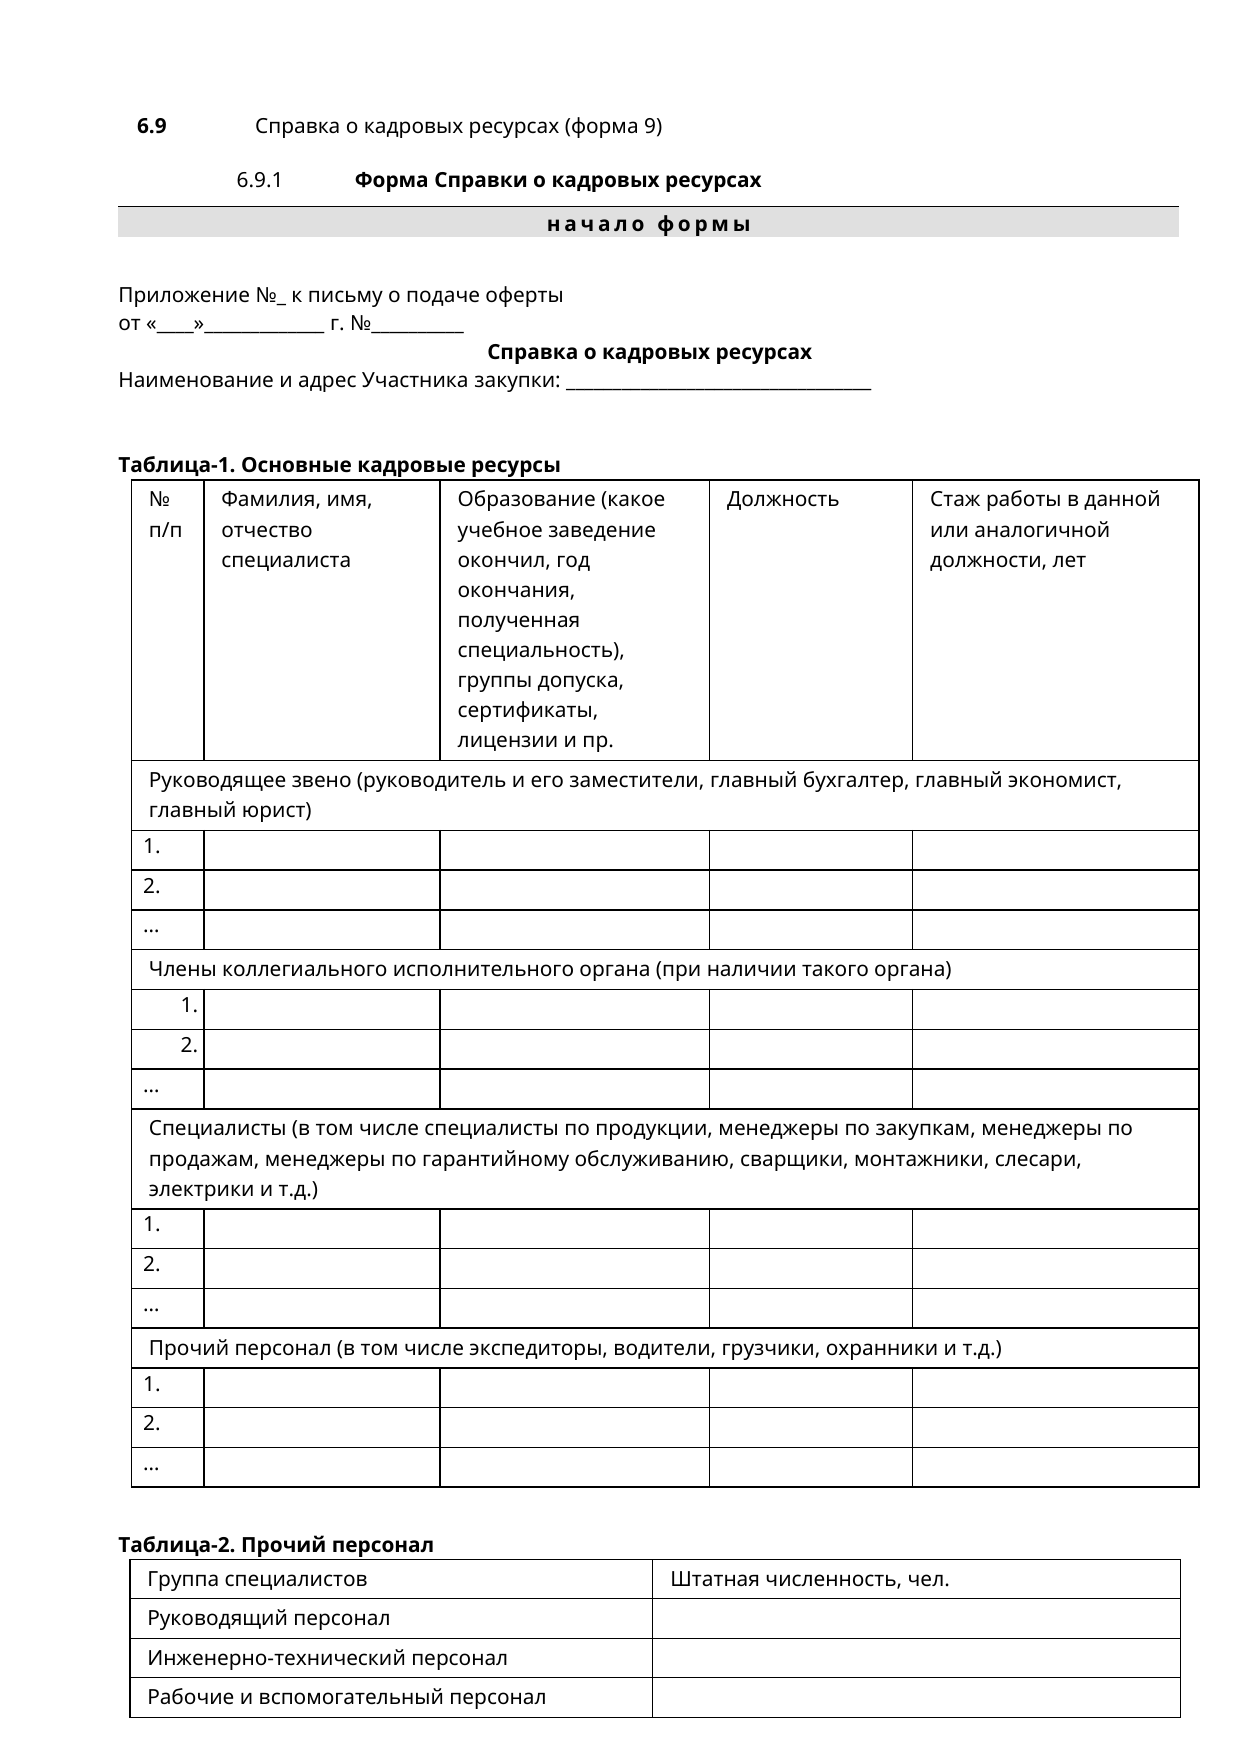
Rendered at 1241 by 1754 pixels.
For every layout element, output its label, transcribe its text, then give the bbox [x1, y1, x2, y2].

table_cell [913, 1030, 1198, 1068]
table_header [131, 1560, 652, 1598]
table_cell [913, 911, 1198, 949]
table_cell [710, 1070, 912, 1108]
table_cell [913, 831, 1198, 869]
table_cell [205, 1408, 439, 1446]
table_cell [205, 990, 439, 1028]
table_cell [441, 1249, 709, 1287]
table_cell [205, 1070, 439, 1108]
text Приложение №_ к письму о подаче оферты от «____»_____________ г. №__________ [118, 280, 1181, 337]
table_cell [441, 1030, 709, 1068]
text Таблица-2. Прочий персонал [118, 1530, 1181, 1559]
table_cell [710, 990, 912, 1028]
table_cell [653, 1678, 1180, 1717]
table_header Образование (какое учебное заведение окончил, год окончания, полученная специальность), группы допуска, сертификаты, лицензии и пр. [441, 481, 709, 759]
table_cell [913, 1249, 1198, 1287]
table_cell [710, 831, 912, 869]
text Наименование и адрес Участника закупки: _________________________________ [118, 365, 1181, 394]
table_cell [441, 990, 709, 1028]
table_cell Специалисты (в том числе специалисты по продукции, менеджеры по закупкам, менеджеры по продажам, менеджеры по гарантийному обслуживанию, сварщики, монтажники, слесари, электрики и т.д.) [132, 1110, 1198, 1208]
text Таблица-1. Основные кадровые ресурсы [118, 450, 1181, 479]
table_header Должность [710, 481, 912, 759]
table_cell [913, 1210, 1198, 1248]
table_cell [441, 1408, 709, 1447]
subtitle Справка о кадровых ресурсах (форма 9) [137, 111, 1181, 140]
table_cell Руководящее звено (руководитель и его заместители, главный бухгалтер, главный экономист, главный юрист) [132, 761, 1198, 830]
table_cell [205, 1289, 439, 1327]
table_cell [710, 1210, 912, 1248]
table_cell [710, 911, 912, 949]
table_cell [132, 1249, 203, 1287]
table_cell [205, 1249, 439, 1287]
table_cell [441, 1210, 709, 1248]
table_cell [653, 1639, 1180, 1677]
table_cell [205, 1210, 439, 1248]
table_cell [441, 831, 709, 869]
table_header Стаж работы в данной или аналогичной должности, лет [913, 481, 1198, 759]
table_cell [441, 1289, 709, 1327]
table_cell [441, 1070, 709, 1108]
list Форма Справки о кадровых ресурсах [236, 165, 1181, 193]
table_cell [913, 1369, 1198, 1407]
table_header Фамилия, имя, отчество специалиста [205, 481, 439, 759]
table_cell [710, 1030, 912, 1068]
table_cell Прочий персонал (в том числе экспедиторы, водители, грузчики, охранники и т.д.) [132, 1329, 1198, 1367]
table_cell [132, 831, 203, 869]
table_cell [710, 871, 912, 909]
table_cell [913, 871, 1198, 909]
table_cell … [132, 1289, 203, 1327]
table_cell [710, 1249, 912, 1287]
table_cell [913, 1070, 1198, 1108]
table_cell [132, 990, 203, 1028]
table_header № п/п [132, 481, 203, 759]
table_cell [132, 1408, 203, 1446]
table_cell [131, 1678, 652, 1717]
table_cell [205, 1369, 439, 1407]
text Справка о кадровых ресурсах [118, 337, 1181, 365]
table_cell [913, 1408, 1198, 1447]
table_cell [441, 911, 709, 949]
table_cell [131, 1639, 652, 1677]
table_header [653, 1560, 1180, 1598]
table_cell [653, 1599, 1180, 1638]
table_cell [205, 911, 439, 949]
table_cell … [132, 911, 203, 949]
table_cell [710, 1369, 912, 1407]
table_cell [132, 1030, 203, 1068]
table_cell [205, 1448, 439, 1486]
text начало формы [118, 207, 1179, 237]
table_cell [205, 1030, 439, 1068]
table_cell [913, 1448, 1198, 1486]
table_cell [913, 1289, 1198, 1327]
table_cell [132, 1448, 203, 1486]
table_cell [132, 871, 203, 909]
table_cell [205, 871, 439, 909]
table_cell [132, 1369, 203, 1407]
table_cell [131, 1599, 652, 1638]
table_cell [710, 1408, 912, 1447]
table_cell [205, 831, 439, 869]
table_cell [710, 1289, 912, 1327]
table_cell … [132, 1070, 203, 1108]
table_cell [441, 871, 709, 909]
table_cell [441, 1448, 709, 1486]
table_cell [913, 990, 1198, 1028]
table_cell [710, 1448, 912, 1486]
table_cell [441, 1369, 709, 1407]
table_cell [132, 1210, 203, 1248]
table_cell Члены коллегиального исполнительного органа (при наличии такого органа) [132, 950, 1198, 989]
